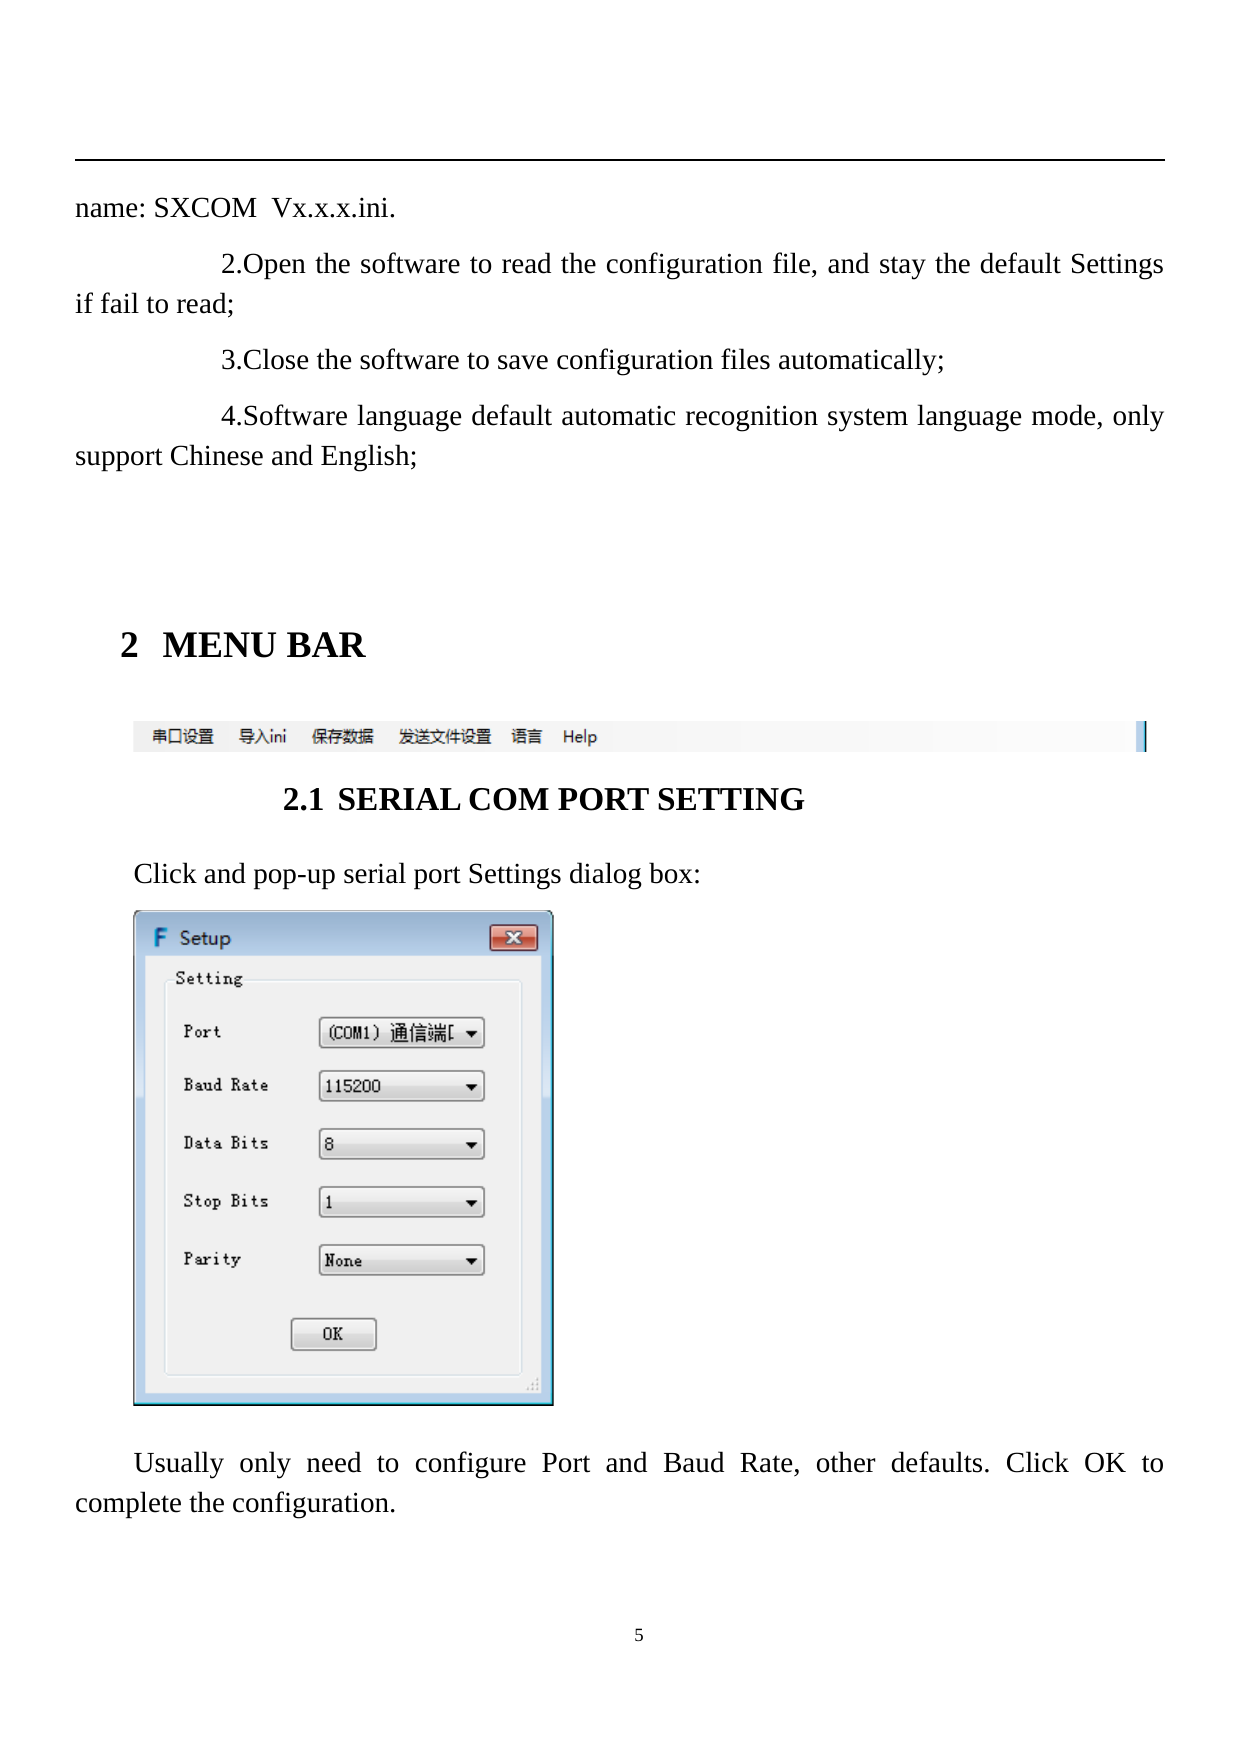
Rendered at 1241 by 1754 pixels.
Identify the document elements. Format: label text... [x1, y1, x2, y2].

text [75, 187, 1165, 226]
text 3.Close the software to save configuration files automatically; [75, 339, 1165, 379]
subtitle SERIAL COM PORT SETTING [283, 778, 1165, 818]
text Usually only need to configure Port and Baud Rate, other defaults. Click OK to complete the configuration. [75, 1443, 1165, 1522]
text 4.Software language default automatic recognition system language mode, only support Chinese and English; [75, 395, 1165, 475]
picture [133, 721, 1149, 752]
text 2.Open the software to read the configuration file, and stay the default Settings if fail to read; [75, 243, 1165, 322]
picture [133, 910, 554, 1406]
text Click and pop-up serial port Settings dialog box: [75, 854, 1165, 893]
subtitle MENU BAR [120, 604, 1165, 683]
